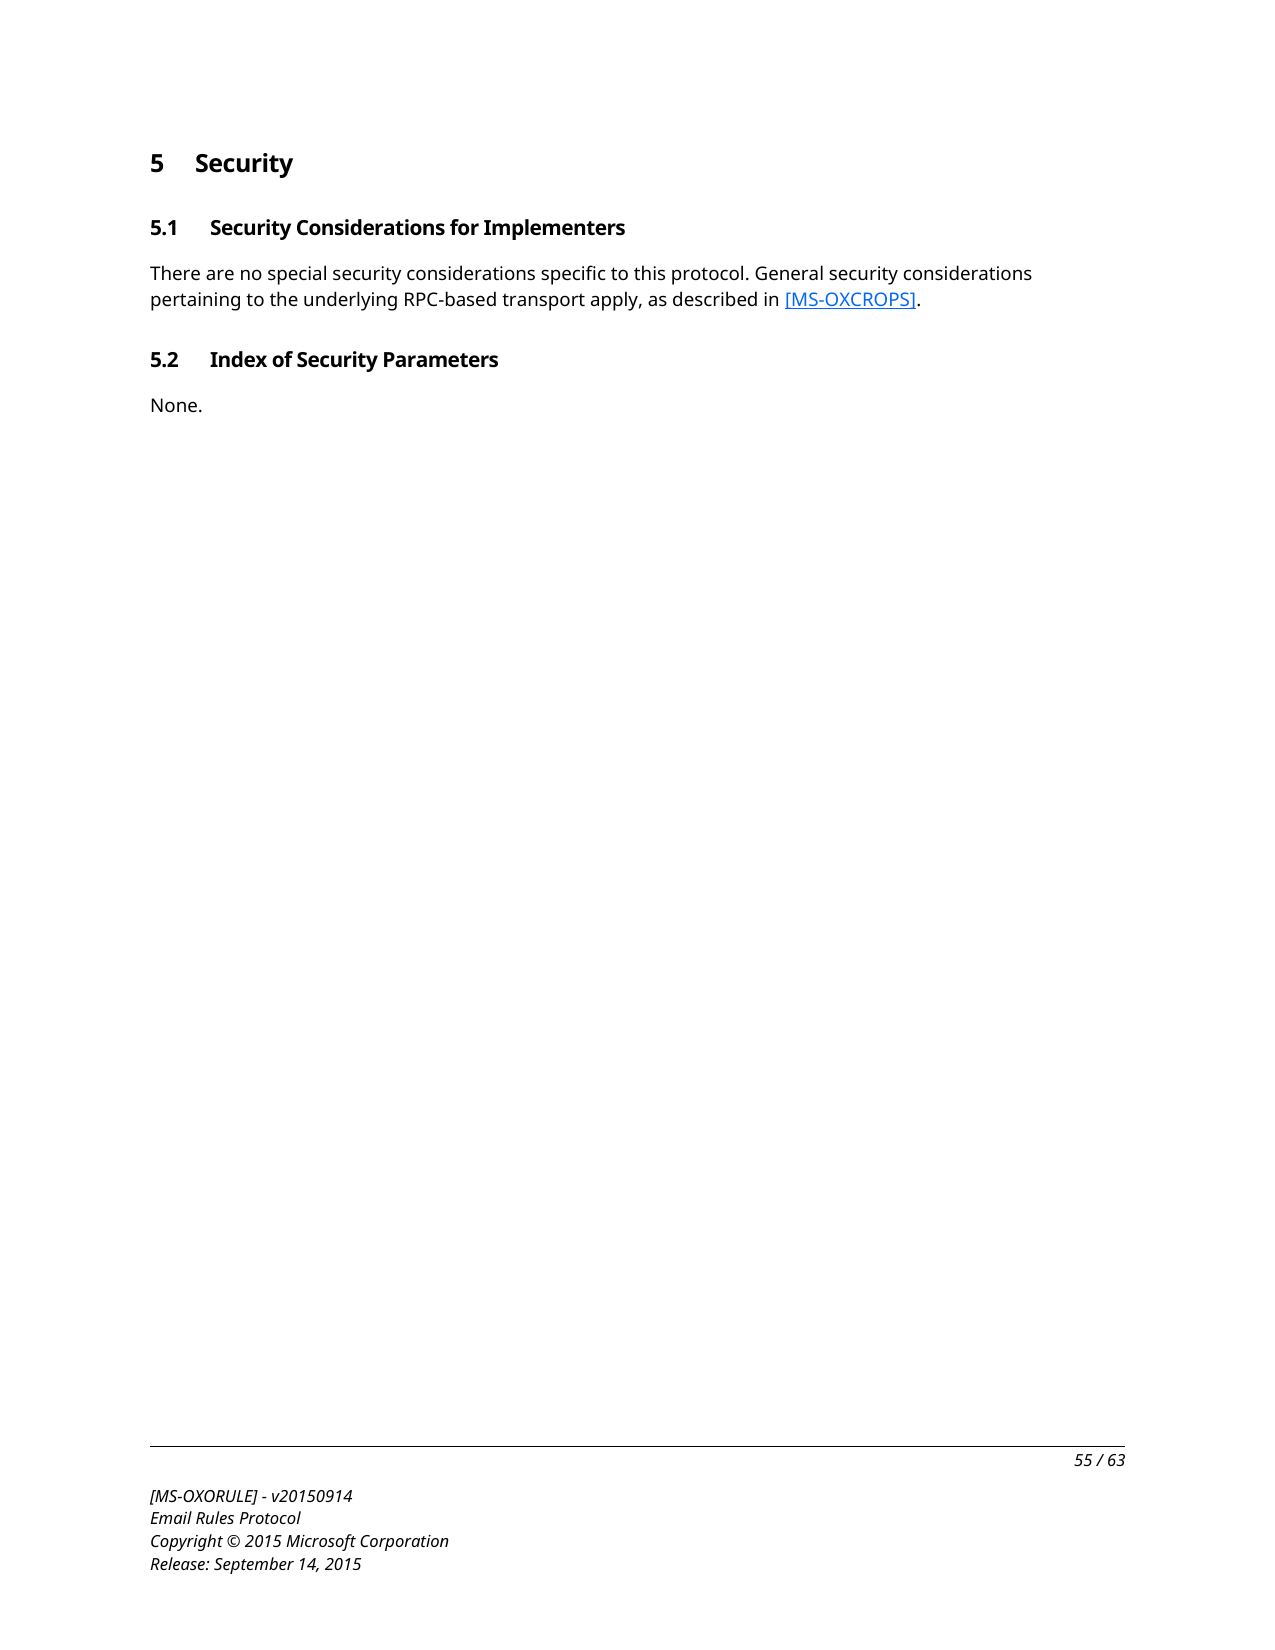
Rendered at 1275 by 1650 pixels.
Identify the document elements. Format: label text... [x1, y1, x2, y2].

subtitle Security Considerations for Implementers [150, 213, 1125, 242]
subtitle Security [150, 146, 1125, 180]
subtitle Index of Security Parameters [150, 345, 1125, 373]
text None. [150, 392, 1125, 417]
text There are no special security considerations specific to this protocol. General security considerations pertaining to the underlying RPC-based transport apply, as described in [MS-OXCROPS]. [150, 260, 1125, 311]
